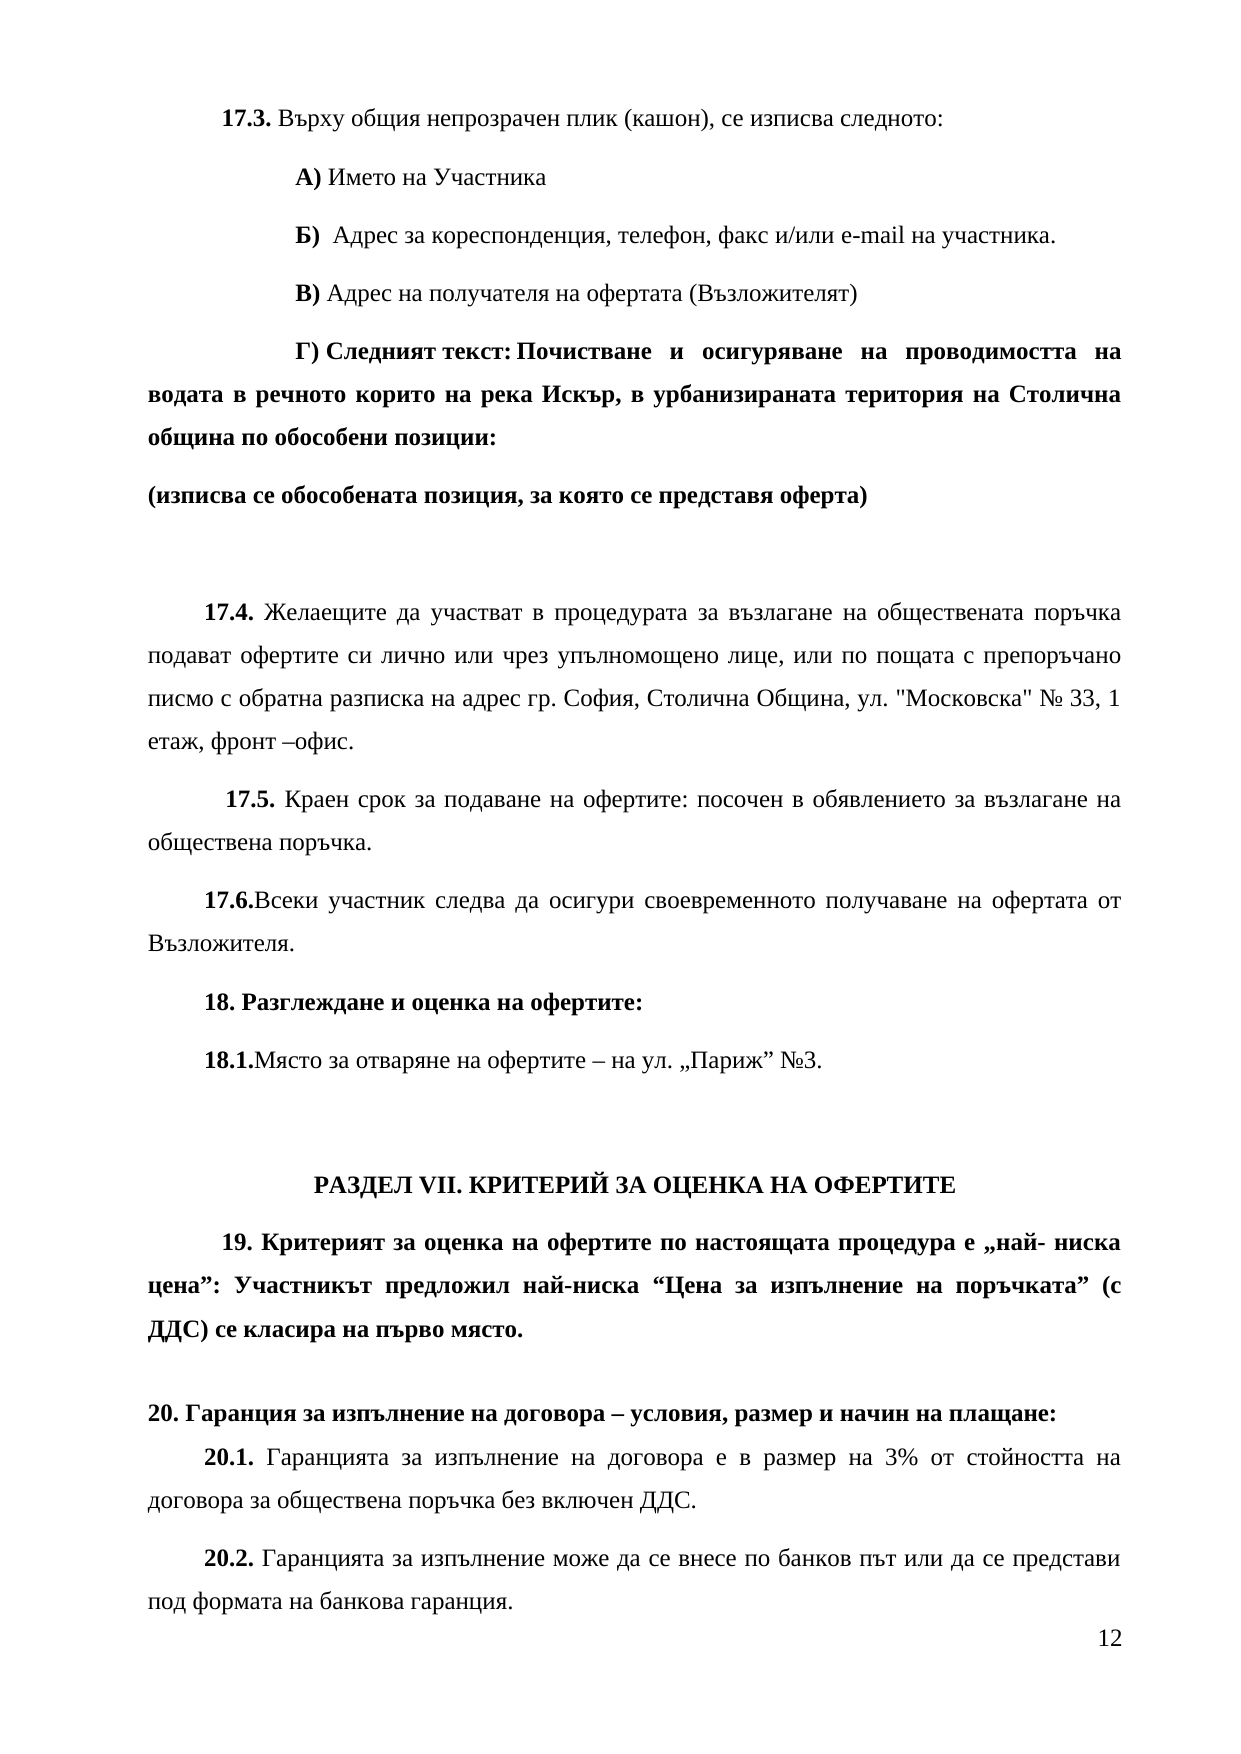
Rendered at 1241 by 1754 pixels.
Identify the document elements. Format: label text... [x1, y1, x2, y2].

text 17.6.Всеки участник следва да осигури своевременното получаване на офертата от Възложителя. [148, 885, 1122, 957]
text Б) Адрес за кореспонденция, телефон, факс и/или e-mail на участника. [260, 220, 1122, 248]
subtitle Раздел VІІ. крИТЕРИЙ ЗА ОЦЕНКА НА ОФЕРТИТЕ [148, 1170, 1122, 1199]
text 20. Гаранция за изпълнение на договора – условия, размер и начин на плащане: [148, 1398, 1122, 1427]
text 17.5. Краен срок за подаване на офертите: посочен в обявлението за възлагане на обществена поръчка. [148, 784, 1122, 856]
text В) Адрес на получателя на офертата (Възложителят) [204, 278, 1122, 307]
text 18.1.Място за отваряне на офертите – на ул. „Париж” №3. [148, 1045, 1122, 1073]
text А) Името на Участника [278, 162, 1122, 190]
text Г) Следният текст: Почистване и осигуряване на проводимостта на водата в речното корито на река Искър, в урбанизираната територия на Столична община по обособени позиции: [148, 336, 1122, 451]
text 20.2. Гаранцията за изпълнение може да се внесе по банков път или да се представи под формата на банкова гаранция. [148, 1543, 1122, 1615]
text 19. Критерият за оценка на офертите по настоящата процедура е „най- ниска цена”: Участникът предложил най-ниска “Цена за изпълнение на поръчката” (с ДДС) се класира на първо място. [148, 1227, 1122, 1342]
text 17.3. Върху общия непрозрачен плик (кашон), се изписва следното: [148, 103, 1122, 132]
text 18. Разглеждане и оценка на офертите: [148, 987, 1122, 1015]
text (изписва се обособената позиция, за която се представя оферта) [148, 480, 1122, 509]
text 20.1. Гаранцията за изпълнение на договора е в размер на 3% от стойността на договора за обществена поръчка без включен ДДС. [148, 1442, 1122, 1514]
text 17.4. Желаещите да участват в процедурата за възлагане на обществената поръчка подават офертите си лично или чрез упълномощено лице, или по пощата с препоръчано писмо с обратна разписка на адрес гр. София, Столична Община, ул. "Московска" № 33, 1 етаж, фронт –офис. [148, 597, 1122, 755]
